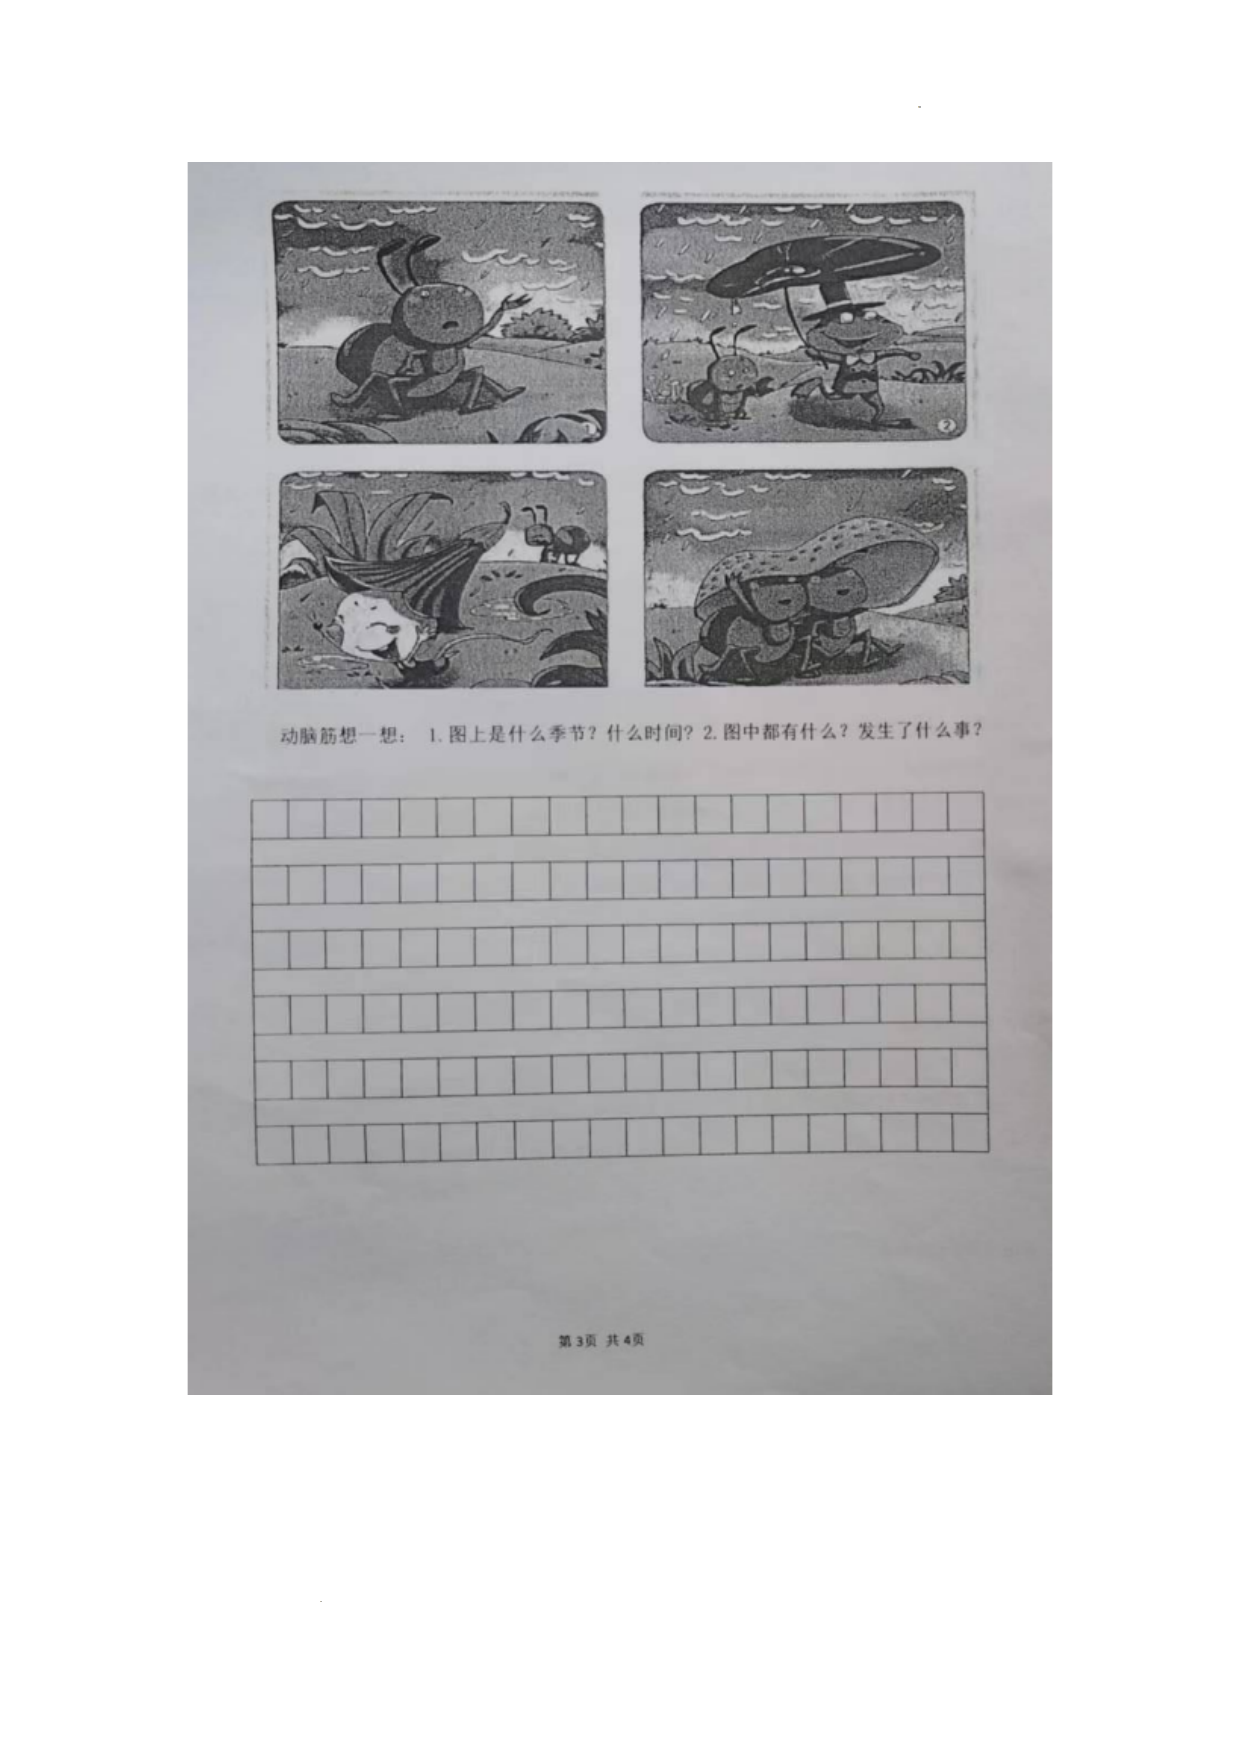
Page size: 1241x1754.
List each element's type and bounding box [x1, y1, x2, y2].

picture [187, 162, 1053, 1395]
